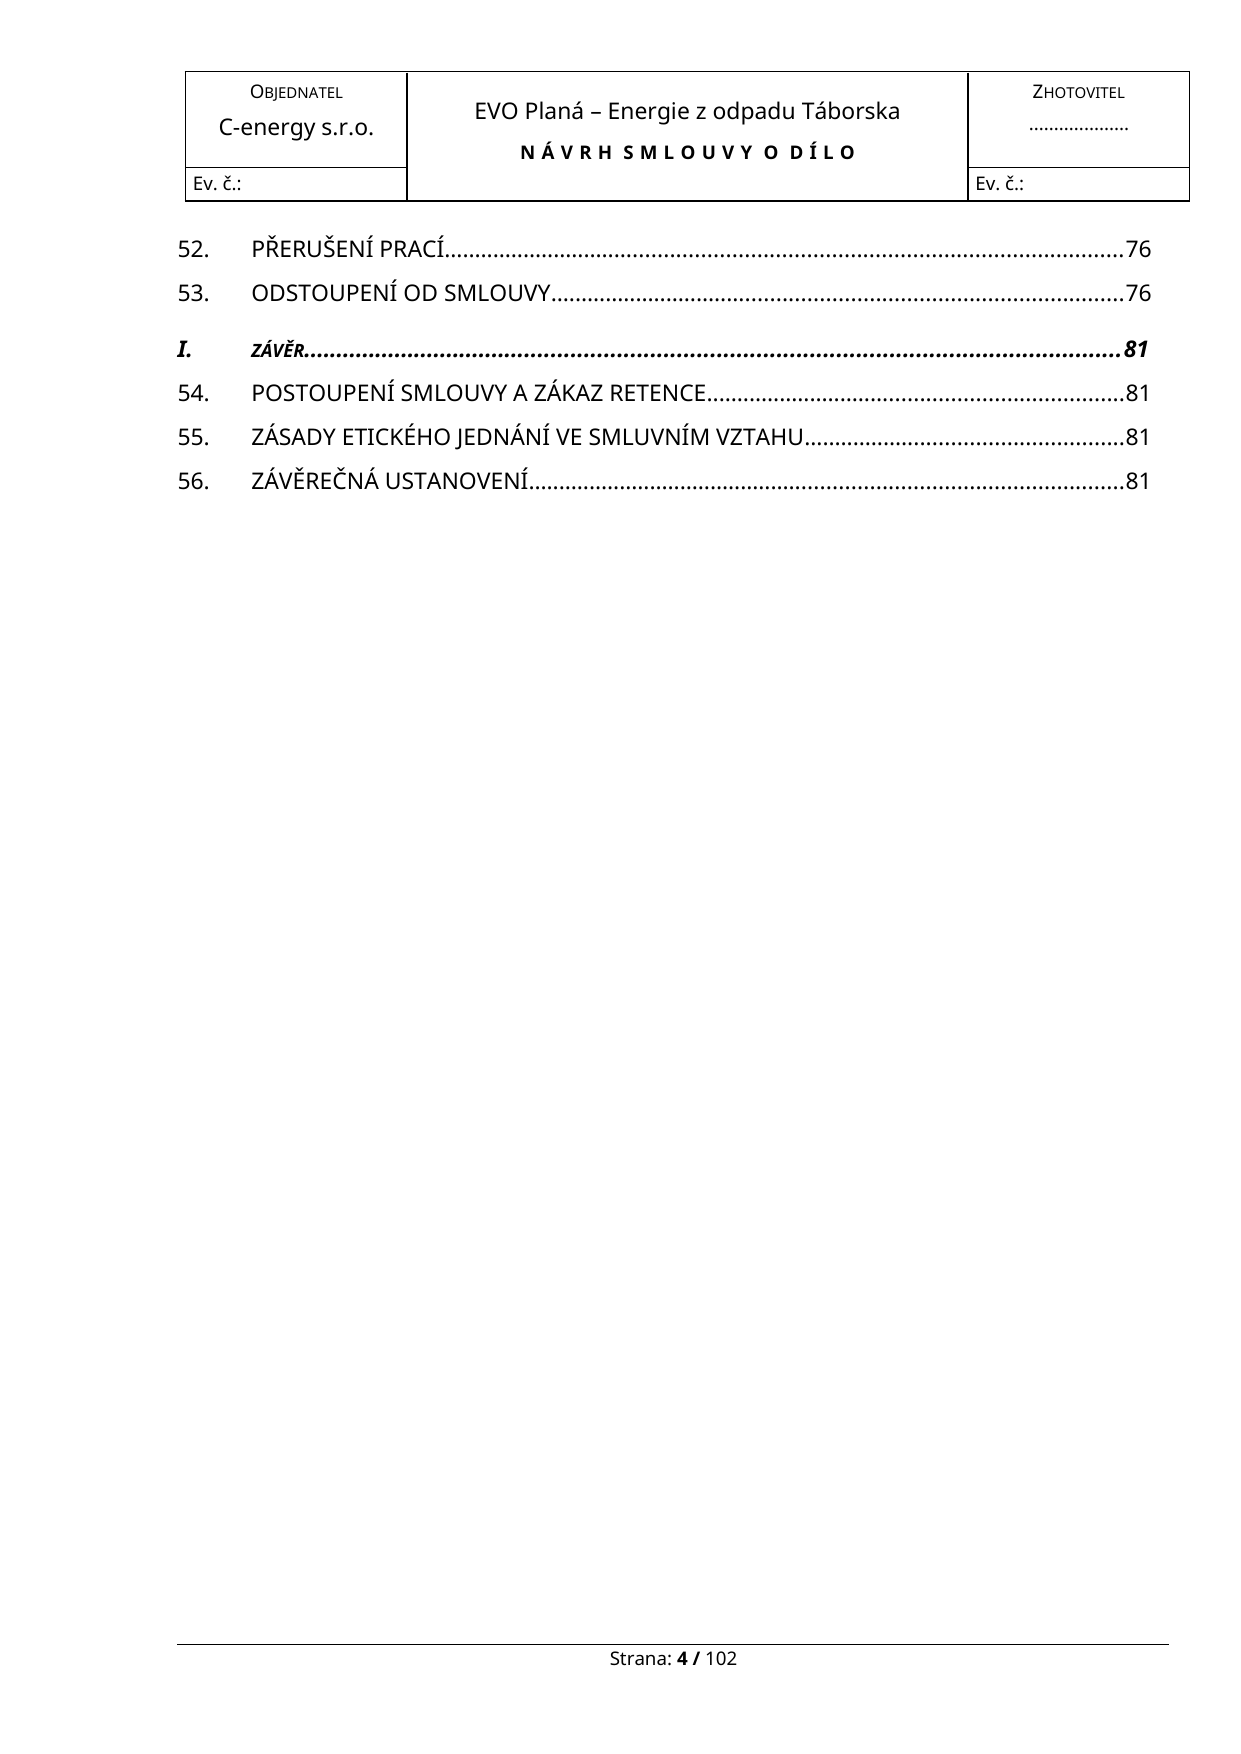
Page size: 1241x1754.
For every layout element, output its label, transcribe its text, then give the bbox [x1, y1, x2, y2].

text 52. PŘERUŠENÍ PRACÍ 76 [177, 233, 1169, 264]
text I. závěr 81 [177, 333, 1169, 364]
text 53. ODSTOUPENÍ OD SMLOUVY 76 [177, 277, 1169, 308]
text 55. Zásady etického jednání ve smluvním vztahu 81 [177, 421, 1169, 452]
text 54. postoupení Smlouvy a zákaz retence 81 [177, 377, 1169, 408]
text 56. Závěrečná ustanovení 81 [177, 464, 1169, 496]
